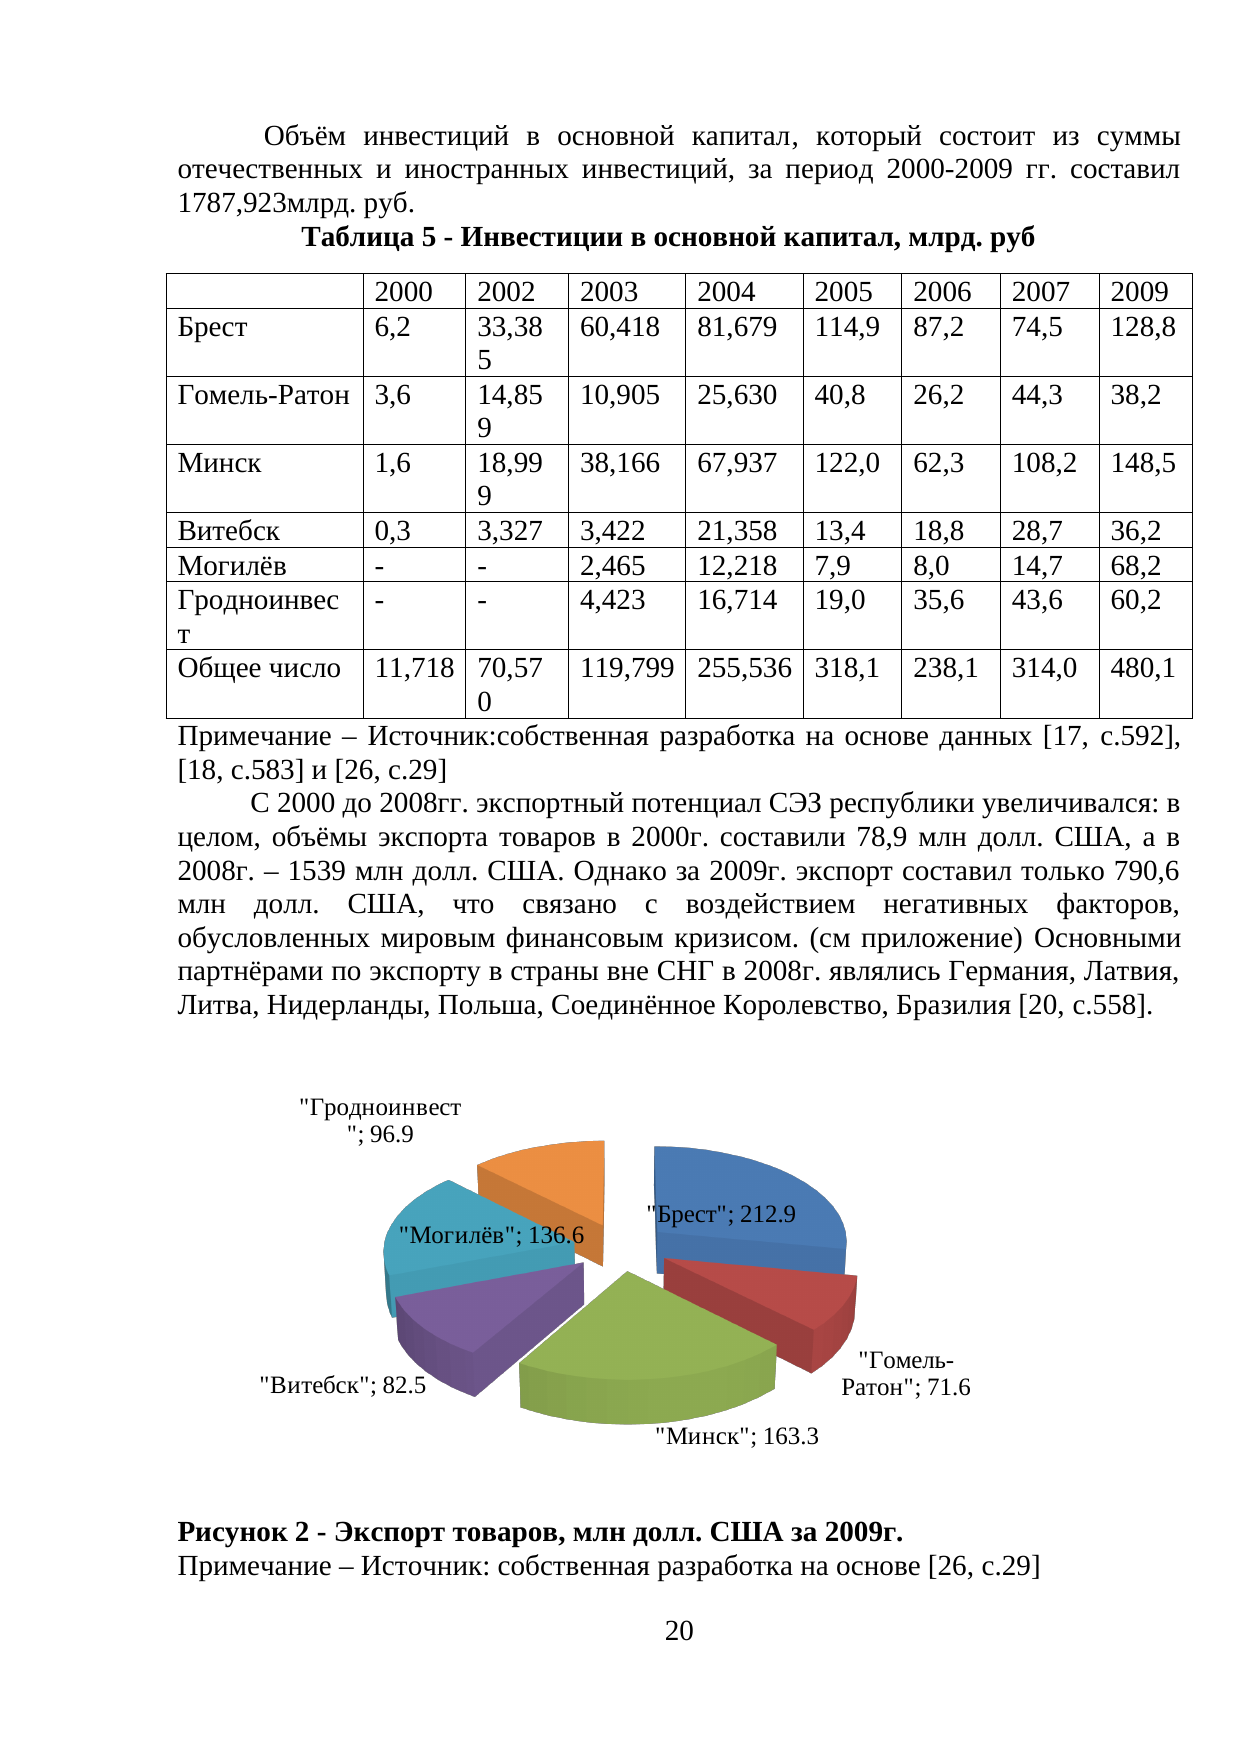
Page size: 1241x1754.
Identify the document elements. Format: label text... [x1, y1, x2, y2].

table_cell 128,8 [1100, 309, 1192, 376]
table_cell Могилёв [167, 548, 363, 581]
table_cell 21,358 [686, 513, 803, 547]
table_cell 70,570 [466, 650, 568, 717]
table_cell 238,1 [902, 650, 1000, 717]
table_cell 36,2 [1100, 513, 1192, 547]
table_cell 11,718 [364, 650, 465, 717]
table_cell 4,423 [569, 582, 685, 649]
table_cell 14,7 [1001, 548, 1099, 581]
table_cell 38,166 [569, 445, 685, 512]
table_cell 114,9 [804, 309, 901, 376]
table_cell - [466, 548, 568, 581]
table_cell 2,465 [569, 548, 685, 581]
table_cell Гомель-Ратон [167, 377, 363, 444]
table_header 2007 [1001, 274, 1099, 308]
table_cell - [364, 548, 465, 581]
table_cell 18,8 [902, 513, 1000, 547]
table_cell 74,5 [1001, 309, 1099, 376]
table_header 2006 [902, 274, 1000, 308]
table_cell 122,0 [804, 445, 901, 512]
table_cell 16,714 [686, 582, 803, 649]
table_cell 40,8 [804, 377, 901, 444]
table_cell - [364, 582, 465, 649]
table_cell 13,4 [804, 513, 901, 547]
table_cell 0,3 [364, 513, 465, 547]
table_cell 60,2 [1100, 582, 1192, 649]
table_cell 3,6 [364, 377, 465, 444]
text Примечание – Источник:собственная разработка на основе данных [17, c.592], [18, c.583] и [26, c.29] [177, 719, 1181, 786]
table_cell 12,218 [686, 548, 803, 581]
table_cell 14,859 [466, 377, 568, 444]
table_header 2009 [1100, 274, 1192, 308]
table_header 2003 [569, 274, 685, 308]
table_cell 35,6 [902, 582, 1000, 649]
table_cell 318,1 [804, 650, 901, 717]
table_cell Брест [167, 309, 363, 376]
table_cell 38,2 [1100, 377, 1192, 444]
table_cell 44,3 [1001, 377, 1099, 444]
table_cell 480,1 [1100, 650, 1192, 717]
table_cell 28,7 [1001, 513, 1099, 547]
table_cell 7,9 [804, 548, 901, 581]
table_cell 119,799 [569, 650, 685, 717]
table_cell 255,536 [686, 650, 803, 717]
text Объём инвестиций в основной капитал, который состоит из суммы отечественных и иностранных инвестиций, за период 2000-2009 гг. составил 1787,923млрд. руб. [177, 118, 1181, 219]
table_header 2002 [466, 274, 568, 308]
text Рисунок 2 - Экспорт товаров, млн долл. США за 2009г. [177, 1514, 1181, 1548]
table_cell Общее число [167, 650, 363, 717]
table_header 2005 [804, 274, 901, 308]
table_cell 33,385 [466, 309, 568, 376]
table_cell Витебск [167, 513, 363, 547]
text Таблица 5 - Инвестиции в основной капитал, млрд. руб [177, 219, 1181, 252]
table_cell 1,6 [364, 445, 465, 512]
table_cell 3,327 [466, 513, 568, 547]
text С 2000 до 2008гг. экспортный потенциал СЭЗ республики увеличивался: в целом, объёмы экспорта товаров в 2000г. составили 78,9 млн долл. США, а в 2008г. – 1539 млн долл. США. Однако за 2009г. экспорт составил только 790,6 млн долл. США, что связано с воздействием негативных факторов, обусловленных мировым финансовым кризисом. (см приложение) Основными партнёрами по экспорту в страны вне СНГ в 2008г. являлись Германия, Латвия, Литва, Нидерланды, Польша, Соединённое Королевство, Бразилия [20, c.558]. [177, 786, 1181, 1020]
table_cell 19,0 [804, 582, 901, 649]
table_header [167, 274, 363, 308]
table_cell 10,905 [569, 377, 685, 444]
table_cell 60,418 [569, 309, 685, 376]
table_header 2004 [686, 274, 803, 308]
table_header 2000 [364, 274, 465, 308]
table_cell Минск [167, 445, 363, 512]
table_cell 81,679 [686, 309, 803, 376]
table_cell 8,0 [902, 548, 1000, 581]
table_cell 6,2 [364, 309, 465, 376]
table_cell 108,2 [1001, 445, 1099, 512]
table_cell 25,630 [686, 377, 803, 444]
table_cell 68,2 [1100, 548, 1192, 581]
table_cell - [466, 582, 568, 649]
table_cell 67,937 [686, 445, 803, 512]
table_cell 26,2 [902, 377, 1000, 444]
table_cell 314,0 [1001, 650, 1099, 717]
table_cell 3,422 [569, 513, 685, 547]
table_cell 43,6 [1001, 582, 1099, 649]
table_cell 87,2 [902, 309, 1000, 376]
table_cell 18,999 [466, 445, 568, 512]
table_cell Гродноинвест [167, 582, 363, 649]
table_cell 148,5 [1100, 445, 1192, 512]
table_cell 62,3 [902, 445, 1000, 512]
text Примечание – Источник: собственная разработка на основе [26, c.29] [177, 1548, 1181, 1581]
